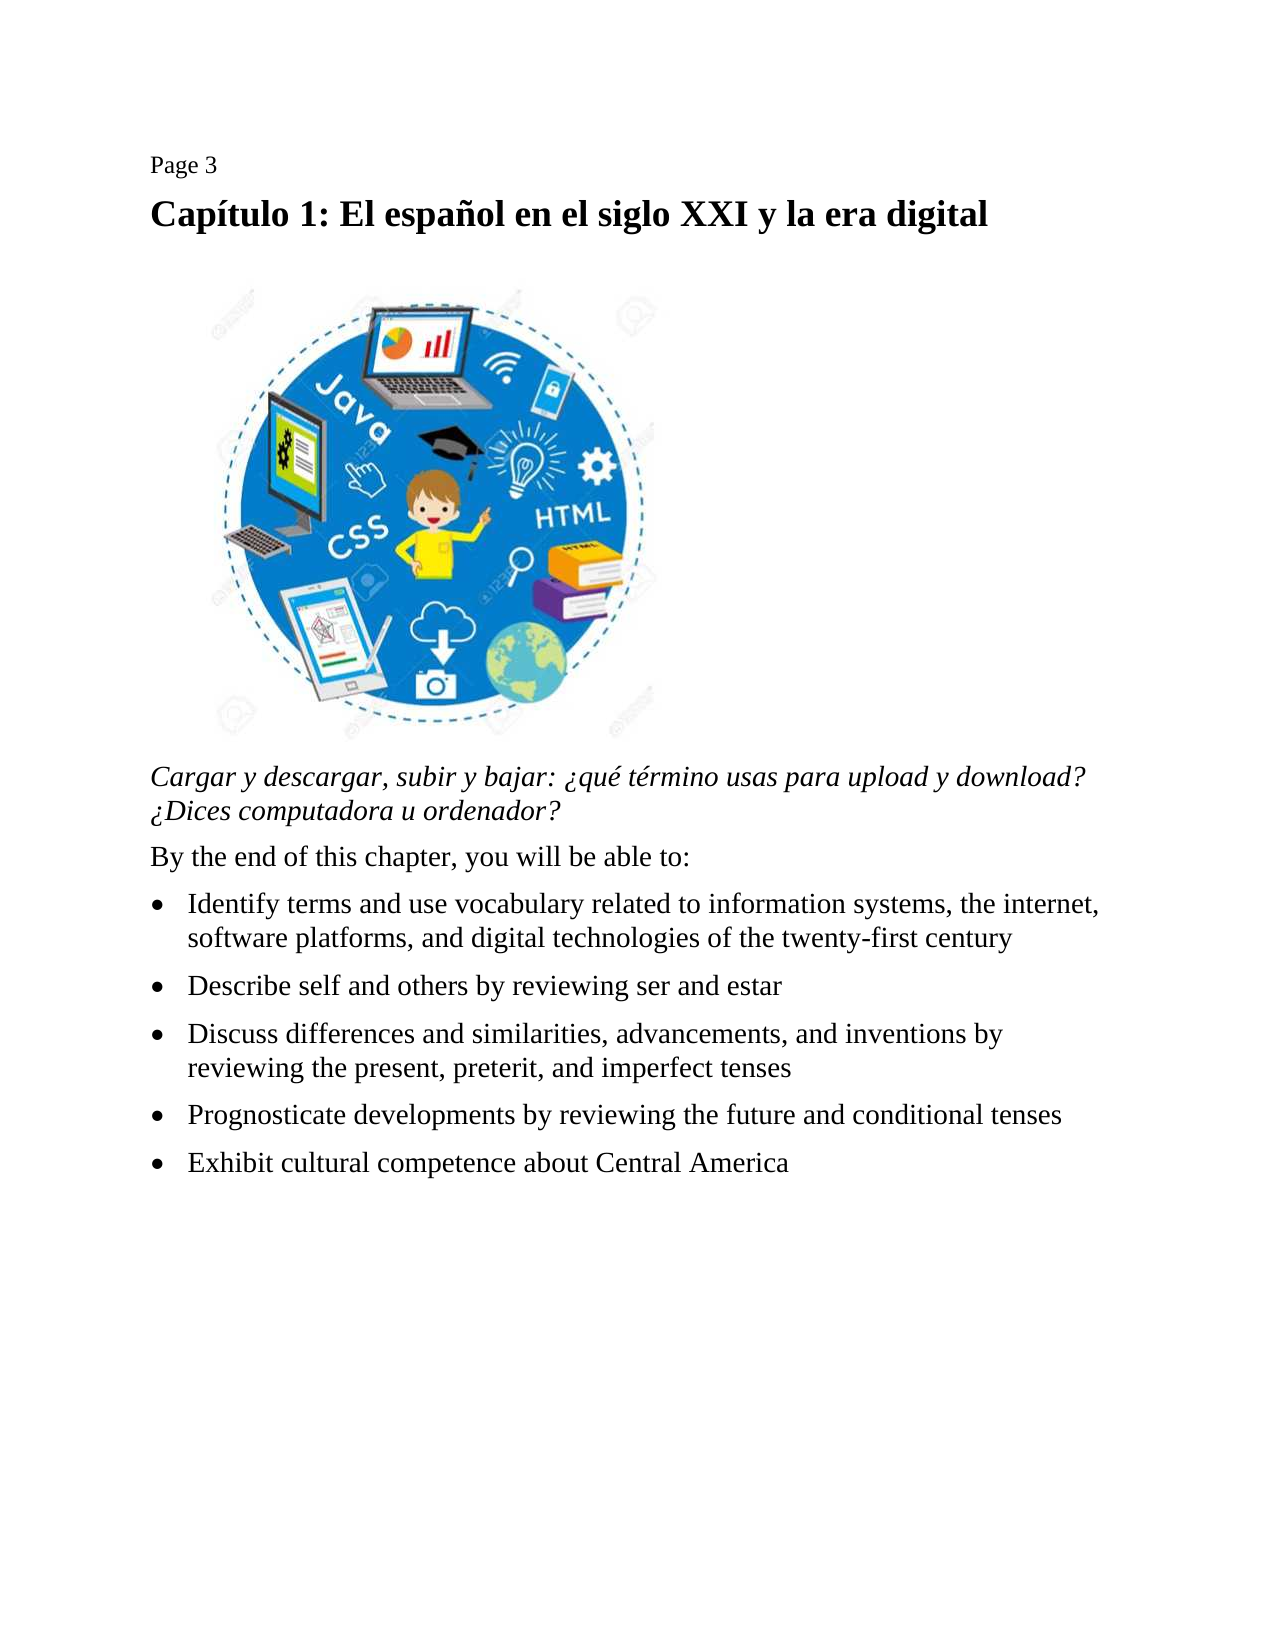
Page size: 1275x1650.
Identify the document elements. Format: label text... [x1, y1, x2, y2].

text Page 3 [150, 150, 1125, 179]
list Discuss differences and similarities, advancements, and inventions by reviewing the present, preterit, and imperfect tenses [150, 1015, 1125, 1084]
list Prognosticate developments by reviewing the future and conditional tenses [150, 1096, 1125, 1132]
text By the end of this chapter, you will be able to: [150, 839, 1125, 872]
text Cargar y descargar, subir y bajar: ¿qué término usas para upload y download? ¿Dices computadora u ordenador? [150, 759, 1125, 826]
subtitle Capítulo 1: El español en el siglo XXI y la era digital [150, 191, 1125, 234]
list Exhibit cultural competence about Central America [150, 1144, 1125, 1180]
picture [150, 246, 730, 747]
list Identify terms and use vocabulary related to information systems, the internet, software platforms, and digital technologies of the twenty-first century [150, 885, 1125, 954]
list Describe self and others by reviewing ser and estar [150, 967, 1125, 1002]
